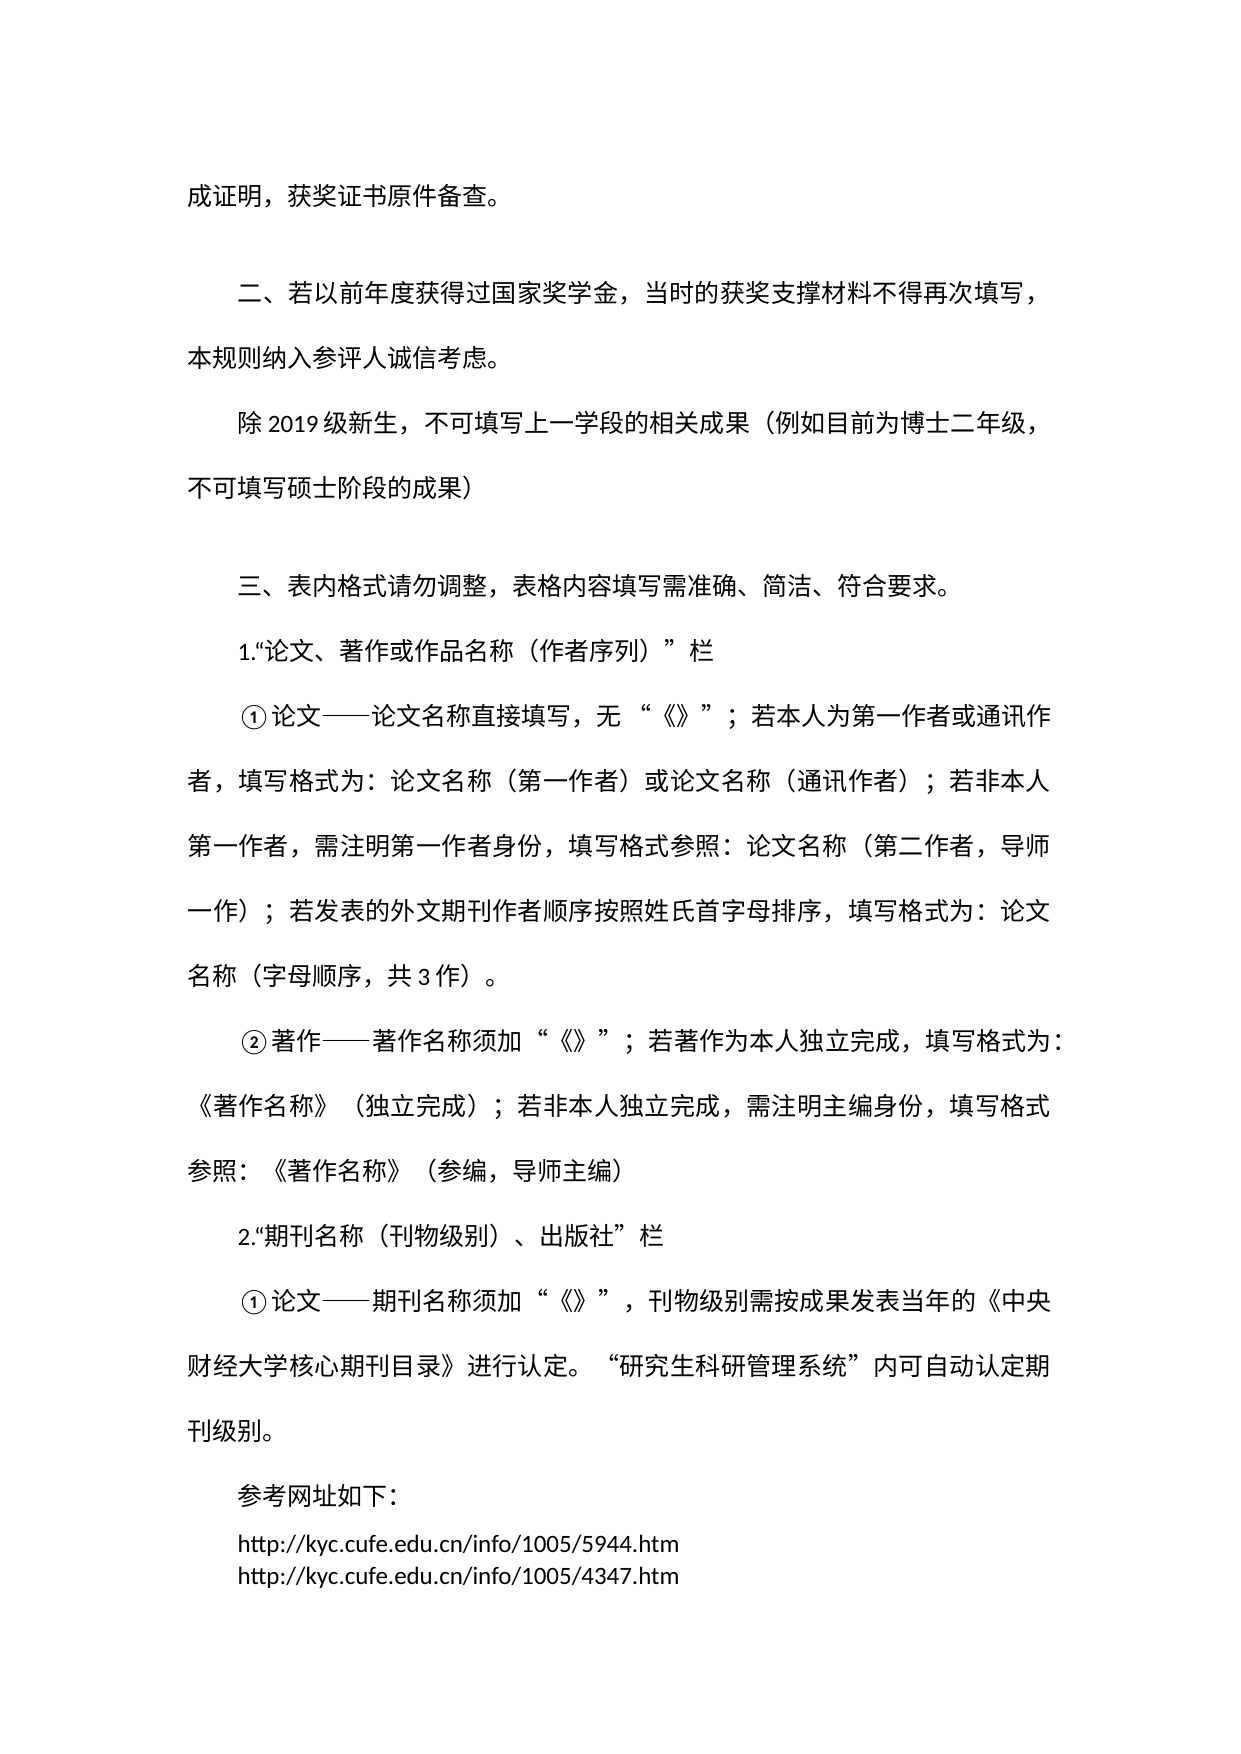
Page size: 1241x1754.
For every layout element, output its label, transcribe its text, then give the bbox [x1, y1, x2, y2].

text ①论文——期刊名称须加“《》”，刊物级别需按成果发表当年的《中央财经大学核心期刊目录》进行认定。“研究生科研管理系统”内可自动认定期刊级别。 [187, 1267, 1053, 1462]
text http://kyc.cufe.edu.cn/info/1005/4347.htm [187, 1559, 1053, 1592]
text 1.“论文、著作或作品名称（作者序列）”栏 [187, 617, 1053, 682]
text ①论文——论文名称直接填写，无 “《》”；若本人为第一作者或通讯作者，填写格式为：论文名称（第一作者）或论文名称（通讯作者）；若非本人第一作者，需注明第一作者身份，填写格式参照：论文名称（第二作者，导师一作）；若发表的外文期刊作者顺序按照姓氏首字母排序，填写格式为：论文名称（字母顺序，共3作）。 [187, 682, 1053, 1007]
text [187, 162, 1053, 227]
text 参考网址如下： [187, 1462, 1053, 1527]
text ②著作——著作名称须加“《》”；若著作为本人独立完成，填写格式为：《著作名称》（独立完成）；若非本人独立完成，需注明主编身份，填写格式参照：《著作名称》（参编，导师主编） [187, 1007, 1053, 1202]
text 三、表内格式请勿调整，表格内容填写需准确、简洁、符合要求。 [187, 552, 1053, 617]
text 除2019级新生，不可填写上一学段的相关成果（例如目前为博士二年级，不可填写硕士阶段的成果） [187, 389, 1053, 519]
text 二、若以前年度获得过国家奖学金，当时的获奖支撑材料不得再次填写，本规则纳入参评人诚信考虑。 [187, 259, 1053, 389]
text 2.“期刊名称（刊物级别）、出版社”栏 [187, 1202, 1053, 1267]
text http://kyc.cufe.edu.cn/info/1005/5944.htm [187, 1527, 1053, 1559]
